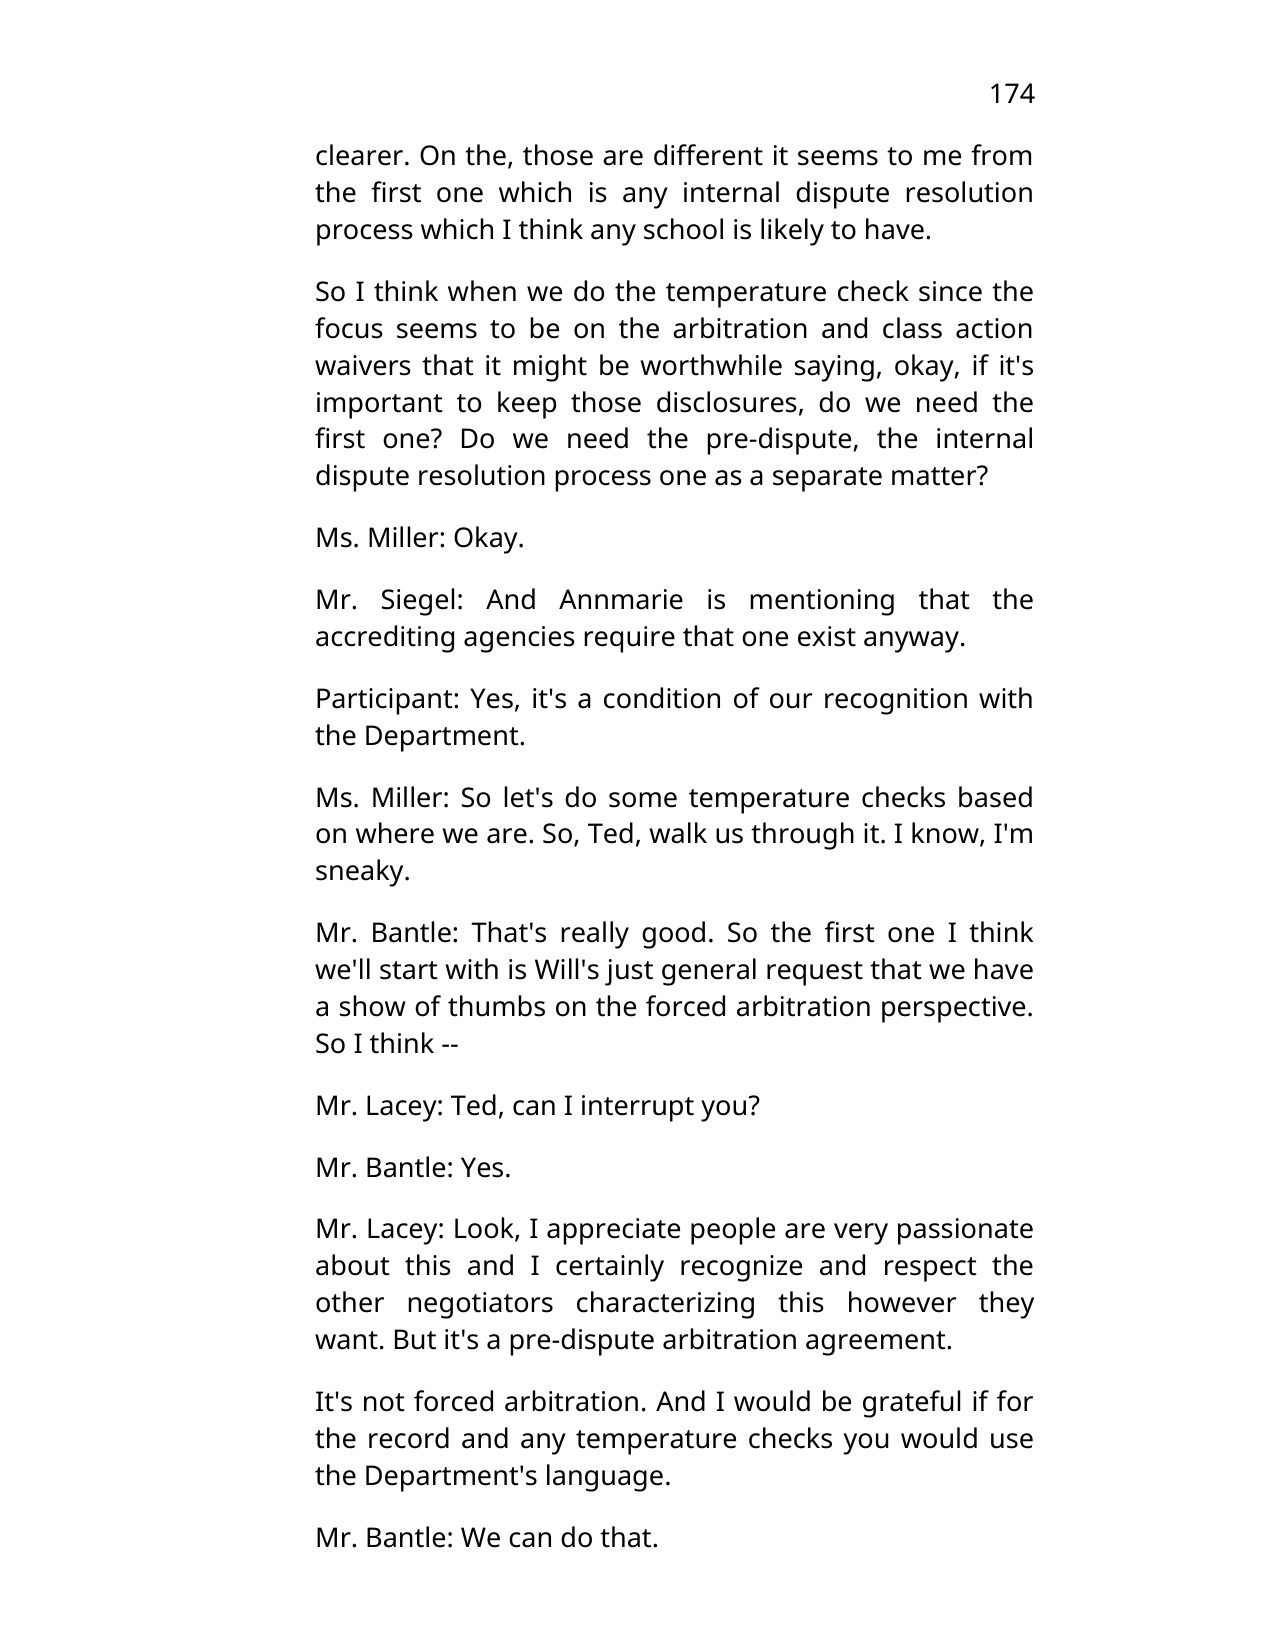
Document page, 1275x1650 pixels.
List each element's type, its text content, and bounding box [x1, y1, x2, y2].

text Mr. Bantle: We can do that. [315, 1518, 1035, 1555]
text Ms. Miller: Okay. [315, 519, 1035, 556]
text Mr. Bantle: Yes. [315, 1148, 1035, 1185]
text Mr. Bantle: That's really good. So the first one I think we'll start with is Will's just general request that we have a show of thumbs on the forced arbitration perspective. So I think -- [315, 914, 1035, 1061]
text It's not forced arbitration. And I would be grateful if for the record and any temperature checks you would use the Department's language. [315, 1382, 1035, 1493]
text Mr. Siegel: And Annmarie is mentioning that the accrediting agencies require that one exist anyway. [315, 581, 1035, 654]
text Mr. Lacey: Look, I appreciate people are very passionate about this and I certainly recognize and respect the other negotiators characterizing this however they want. But it's a pre-dispute arbitration agreement. [315, 1210, 1035, 1357]
text Mr. Lacey: Ted, can I interrupt you? [315, 1086, 1035, 1123]
text Participant: Yes, it's a condition of our recognition with the Department. [315, 679, 1035, 753]
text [315, 137, 1035, 247]
text Ms. Miller: So let's do some temperature checks based on where we are. So, Ted, walk us through it. I know, I'm sneaky. [315, 778, 1035, 889]
text So I think when we do the temperature check since the focus seems to be on the arbitration and class action waivers that it might be worthwhile saying, okay, if it's important to keep those disclosures, do we need the first one? Do we need the pre-dispute, the internal dispute resolution process one as a separate matter? [315, 272, 1035, 494]
